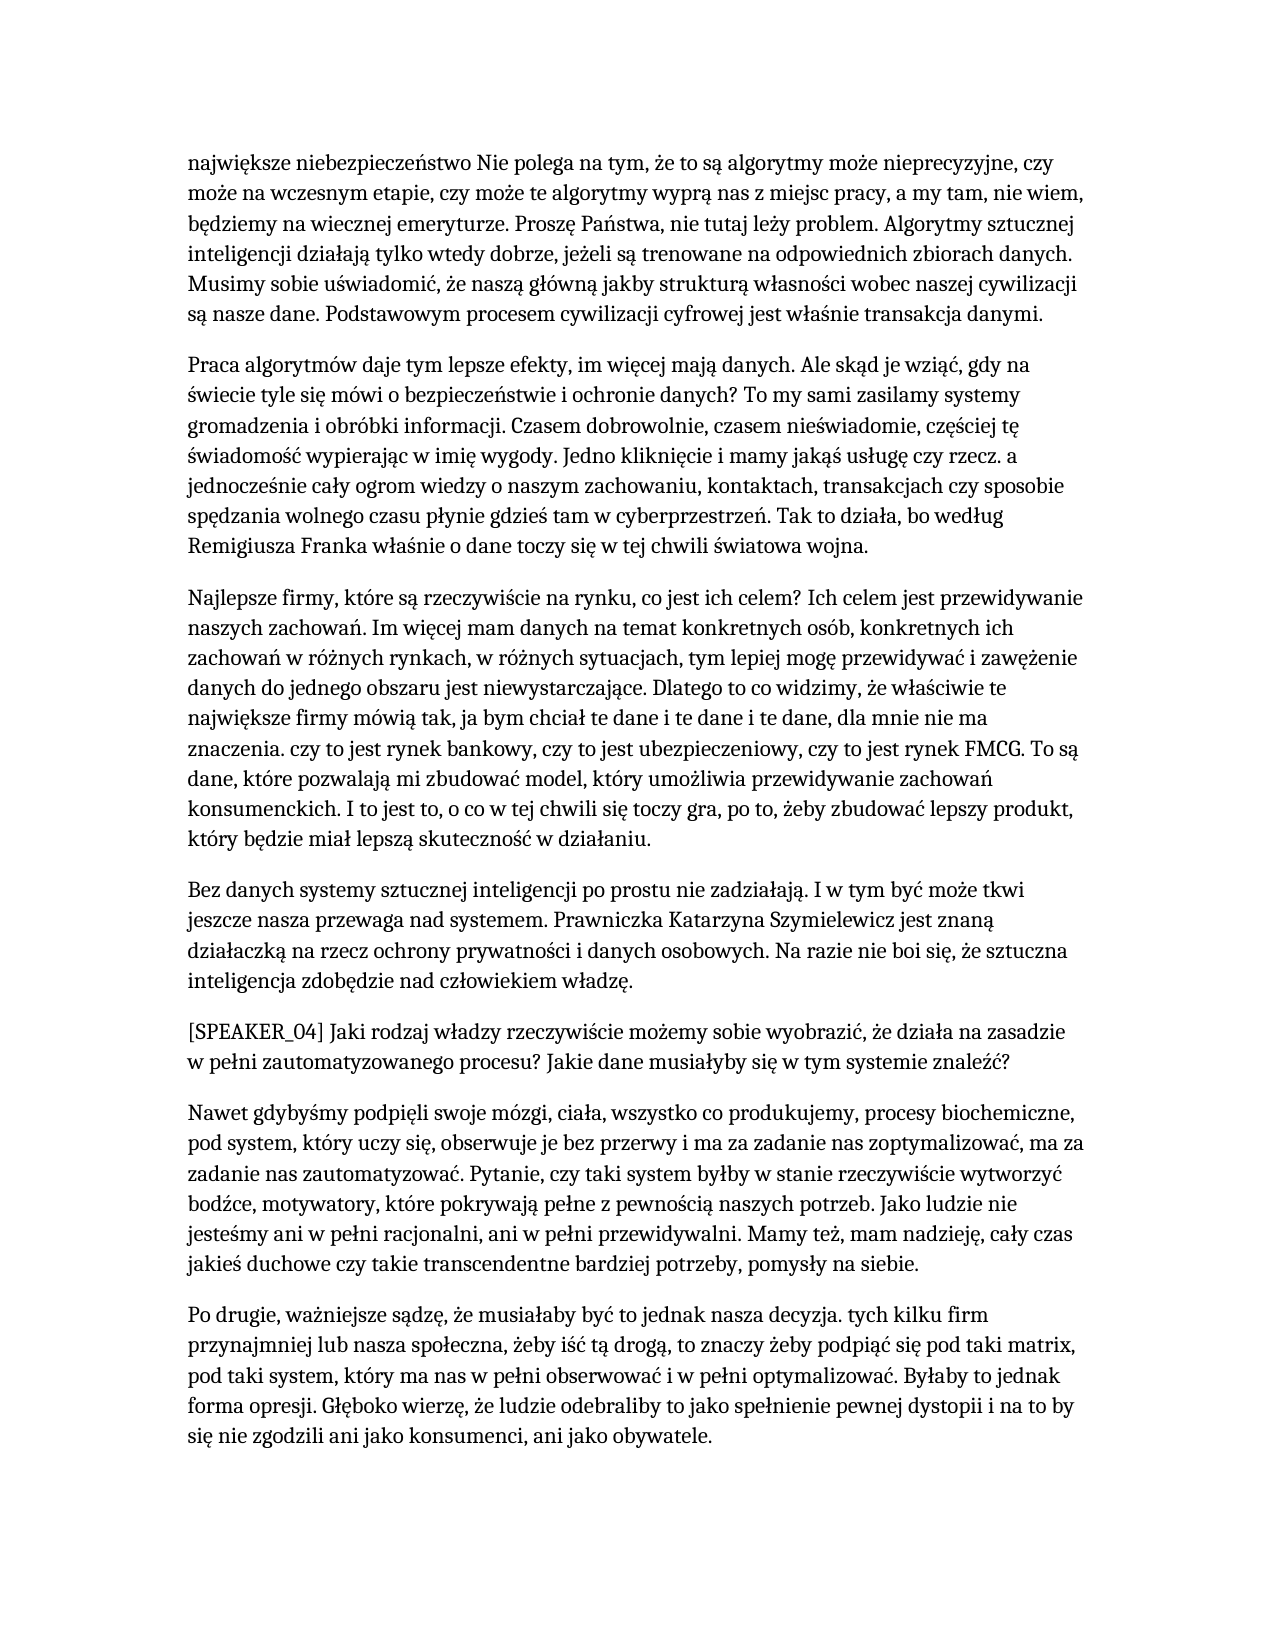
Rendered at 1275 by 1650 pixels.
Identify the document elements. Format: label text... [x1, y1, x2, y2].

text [187, 150, 1087, 327]
text Bez danych systemy sztucznej inteligencji po prostu nie zadziałają. I w tym być może tkwi jeszcze nasza przewaga nad systemem. Prawniczka Katarzyna Szymielewicz jest znaną działaczką na rzecz ochrony prywatności i danych osobowych. Na razie nie boi się, że sztuczna inteligencja zdobędzie nad człowiekiem władzę. [187, 877, 1087, 994]
text [SPEAKER_04] Jaki rodzaj władzy rzeczywiście możemy sobie wyobrazić, że działa na zasadzie w pełni zautomatyzowanego procesu? Jakie dane musiałyby się w tym systemie znaleźć? [187, 1019, 1087, 1075]
text Najlepsze firmy, które są rzeczywiście na rynku, co jest ich celem? Ich celem jest przewidywanie naszych zachowań. Im więcej mam danych na temat konkretnych osób, konkretnych ich zachowań w różnych rynkach, w różnych sytuacjach, tym lepiej mogę przewidywać i zawężenie danych do jednego obszaru jest niewystarczające. Dlatego to co widzimy, że właściwie te największe firmy mówią tak, ja bym chciał te dane i te dane i te dane, dla mnie nie ma znaczenia. czy to jest rynek bankowy, czy to jest ubezpieczeniowy, czy to jest rynek FMCG. To są dane, które pozwalają mi zbudować model, który umożliwia przewidywanie zachowań konsumenckich. I to jest to, o co w tej chwili się toczy gra, po to, żeby zbudować lepszy produkt, który będzie miał lepszą skuteczność w działaniu. [187, 584, 1087, 852]
text Nawet gdybyśmy podpięli swoje mózgi, ciała, wszystko co produkujemy, procesy biochemiczne, pod system, który uczy się, obserwuje je bez przerwy i ma za zadanie nas zoptymalizować, ma za zadanie nas zautomatyzować. Pytanie, czy taki system byłby w stanie rzeczywiście wytworzyć bodźce, motywatory, które pokrywają pełne z pewnością naszych potrzeb. Jako ludzie nie jesteśmy ani w pełni racjonalni, ani w pełni przewidywalni. Mamy też, mam nadzieję, cały czas jakieś duchowe czy takie transcendentne bardziej potrzeby, pomysły na siebie. [187, 1100, 1087, 1277]
text Po drugie, ważniejsze sądzę, że musiałaby być to jednak nasza decyzja. tych kilku firm przynajmniej lub nasza społeczna, żeby iść tą drogą, to znaczy żeby podpiąć się pod taki matrix, pod taki system, który ma nas w pełni obserwować i w pełni optymalizować. Byłaby to jednak forma opresji. Głęboko wierzę, że ludzie odebraliby to jako spełnienie pewnej dystopii i na to by się nie zgodzili ani jako konsumenci, ani jako obywatele. [187, 1302, 1087, 1449]
text Praca algorytmów daje tym lepsze efekty, im więcej mają danych. Ale skąd je wziąć, gdy na świecie tyle się mówi o bezpieczeństwie i ochronie danych? To my sami zasilamy systemy gromadzenia i obróbki informacji. Czasem dobrowolnie, czasem nieświadomie, częściej tę świadomość wypierając w imię wygody. Jedno kliknięcie i mamy jakąś usługę czy rzecz. a jednocześnie cały ogrom wiedzy o naszym zachowaniu, kontaktach, transakcjach czy sposobie spędzania wolnego czasu płynie gdzieś tam w cyberprzestrzeń. Tak to działa, bo według Remigiusza Franka właśnie o dane toczy się w tej chwili światowa wojna. [187, 352, 1087, 560]
